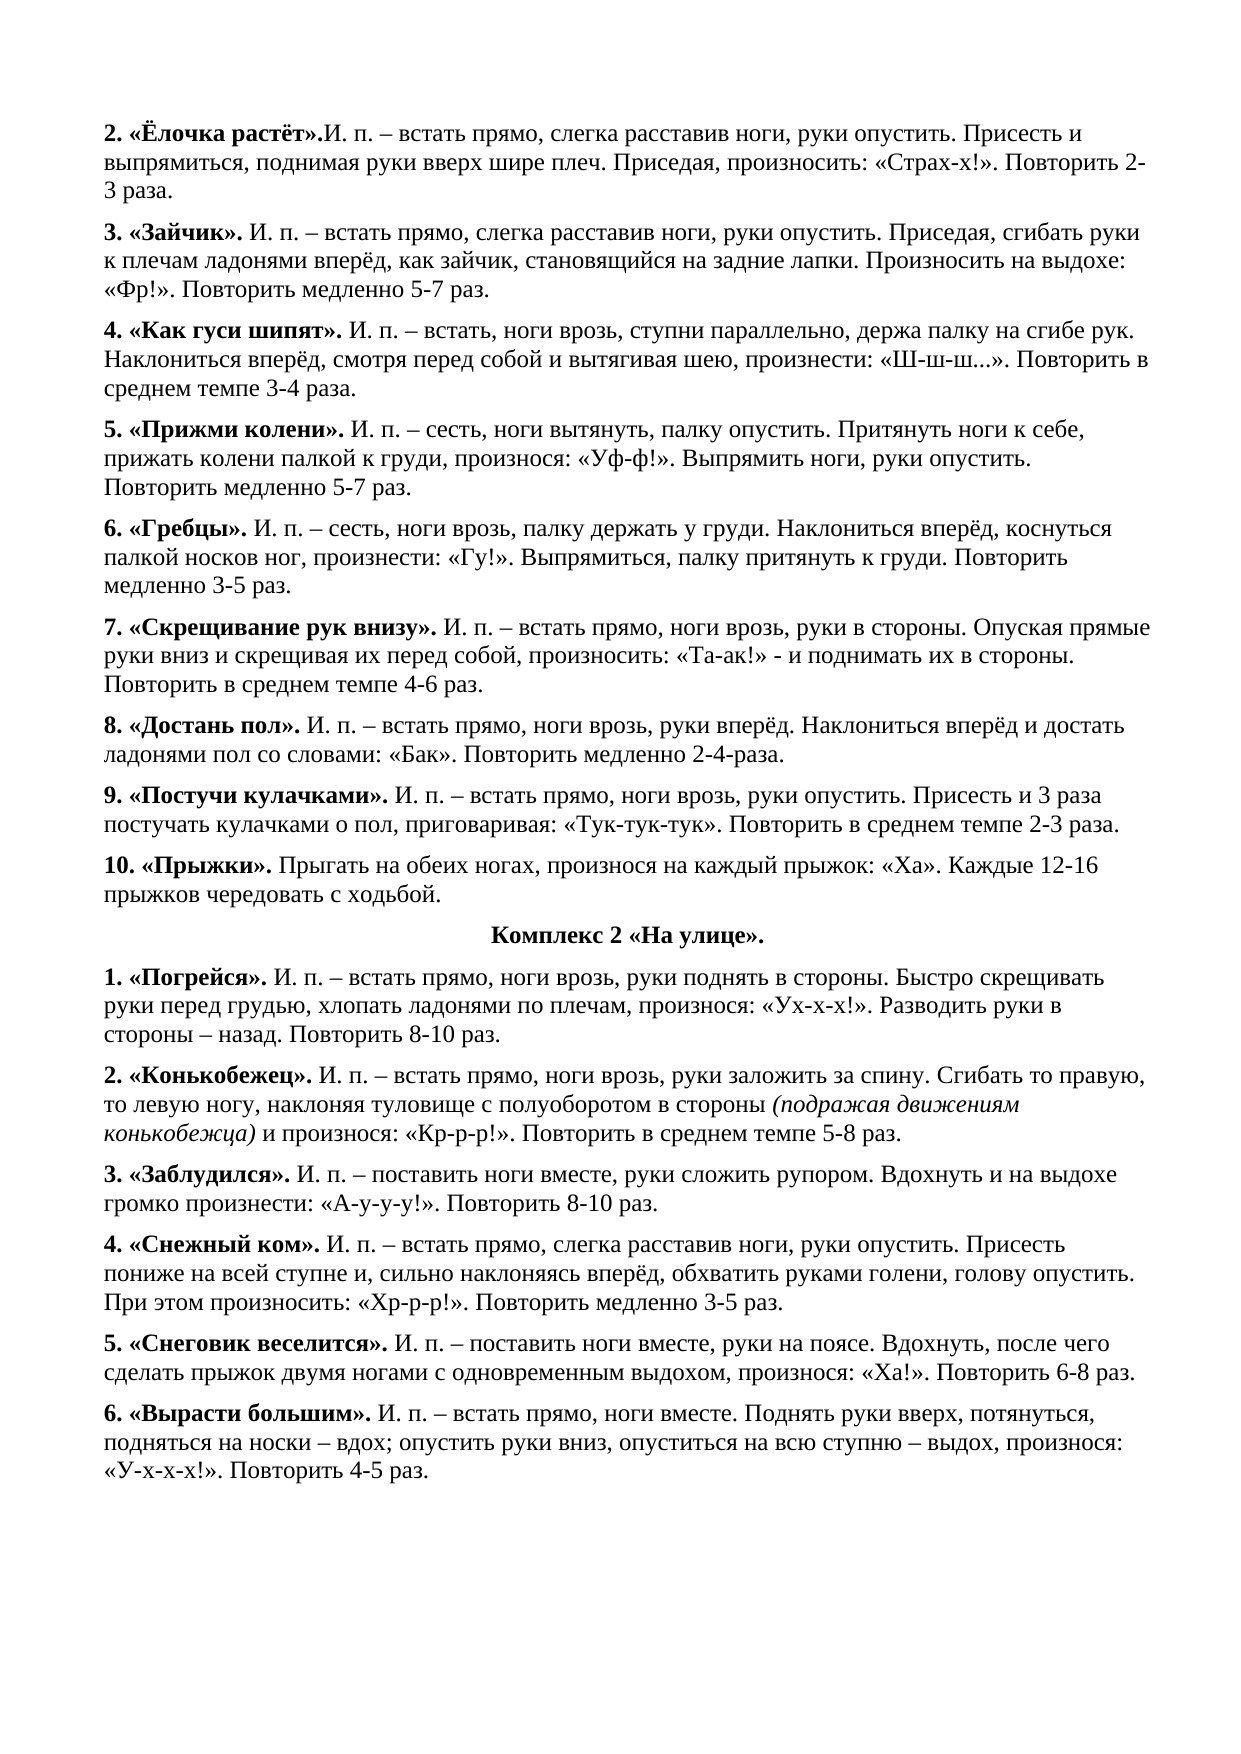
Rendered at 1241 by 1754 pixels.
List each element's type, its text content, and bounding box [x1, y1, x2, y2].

text 3. «Заблудился». И. п. – поставить ноги вместе, руки сложить рупором. Вдохнуть и на выдохе громко произнести: «А-у-у-у!». Повторить 8-10 раз. [103, 1159, 1152, 1217]
text 5. «Снеговик веселится». И. п. – поставить ноги вместе, руки на поясе. Вдохнуть, после чего сделать прыжок двумя ногами с одновременным выдохом, произнося: «Ха!». Повторить 6-8 раз. [103, 1328, 1152, 1386]
text 5. «Прижми колени». И. п. – сесть, ноги вытянуть, палку опустить. Притянуть ноги к себе, прижать колени палкой к груди, произнося: «Уф-ф!». Выпрямить ноги, руки опустить. Повторить медленно 5-7 раз. [103, 414, 1152, 501]
text 8. «Достань пол». И. п. – встать прямо, ноги врозь, руки вперёд. Наклониться вперёд и достать ладонями пол со словами: «Бак». Повторить медленно 2-4-раза. [103, 711, 1152, 768]
text 4. «Как гуси шипят». И. п. – встать, ноги врозь, ступни параллельно, держа палку на сгибе рук. Наклониться вперёд, смотря перед собой и вытягивая шею, произнести: «Ш-ш-ш...». Повторить в среднем темпе 3-4 раза. [103, 316, 1152, 402]
text Комплекс 2 «На улице». [103, 921, 1152, 949]
text 3. «Зайчик». И. п. – встать прямо, слегка расставив ноги, руки опустить. Приседая, сгибать руки к плечам ладонями вперёд, как зайчик, становящийся на задние лапки. Произносить на выдохе: «Фр!». Повторить медленно 5-7 раз. [103, 217, 1152, 303]
text 4. «Снежный ком». И. п. – встать прямо, слегка расставив ноги, руки опустить. Присесть пониже на всей ступне и, сильно наклоняясь вперёд, обхватить руками голени, голову опустить. При этом произносить: «Хр-р-р!». Повторить медленно 3-5 раз. [103, 1229, 1152, 1316]
text 2. «Ёлочка растёт».И. п. – встать прямо, слегка расставив ноги, руки опустить. Присесть и выпрямиться, поднимая руки вверх шире плеч. Приседая, произносить: «Страх-х!». Повторить 2-3 раза. [103, 118, 1152, 204]
text 10. «Прыжки». Прыгать на обеих ногах, произнося на каждый прыжок: «Ха». Каждые 12-16 прыжков чередовать с ходьбой. [103, 851, 1152, 908]
text 1. «Погрейся». И. п. – встать прямо, ноги врозь, руки поднять в стороны. Быстро скрещивать руки перед грудью, хлопать ладонями по плечам, произнося: «Ух-х-х!». Разводить руки в стороны – назад. Повторить 8-10 раз. [103, 962, 1152, 1048]
text 7. «Скрещивание рук внизу». И. п. – встать прямо, ноги врозь, руки в стороны. Опуская прямые руки вниз и скрещивая их перед собой, произносить: «Та-ак!» - и поднимать их в стороны. Повторить в среднем темпе 4-6 раз. [103, 612, 1152, 698]
text 9. «Постучи кулачками». И. п. – встать прямо, ноги врозь, руки опустить. Присесть и 3 раза постучать кулачками о пол, приговаривая: «Тук-тук-тук». Повторить в среднем темпе 2-3 раза. [103, 781, 1152, 838]
text 6. «Гребцы». И. п. – сесть, ноги врозь, палку держать у груди. Наклониться вперёд, коснуться палкой носков ног, произнести: «Гу!». Выпрямиться, палку притянуть к груди. Повторить медленно 3-5 раз. [103, 513, 1152, 599]
text 6. «Вырасти большим». И. п. – встать прямо, ноги вместе. Поднять руки вверх, потянуться, подняться на носки – вдох; опустить руки вниз, опуститься на всю ступню – выдох, произнося: «У-х-х-х!». Повторить 4-5 раз. [103, 1398, 1152, 1484]
text 2. «Конькобежец». И. п. – встать прямо, ноги врозь, руки заложить за спину. Сгибать то правую, то левую ногу, наклоняя туловище с полуоборотом в стороны (подражая движениям конькобежца) и произнося: «Кр-р-р!». Повторить в среднем темпе 5-8 раз. [103, 1061, 1152, 1147]
